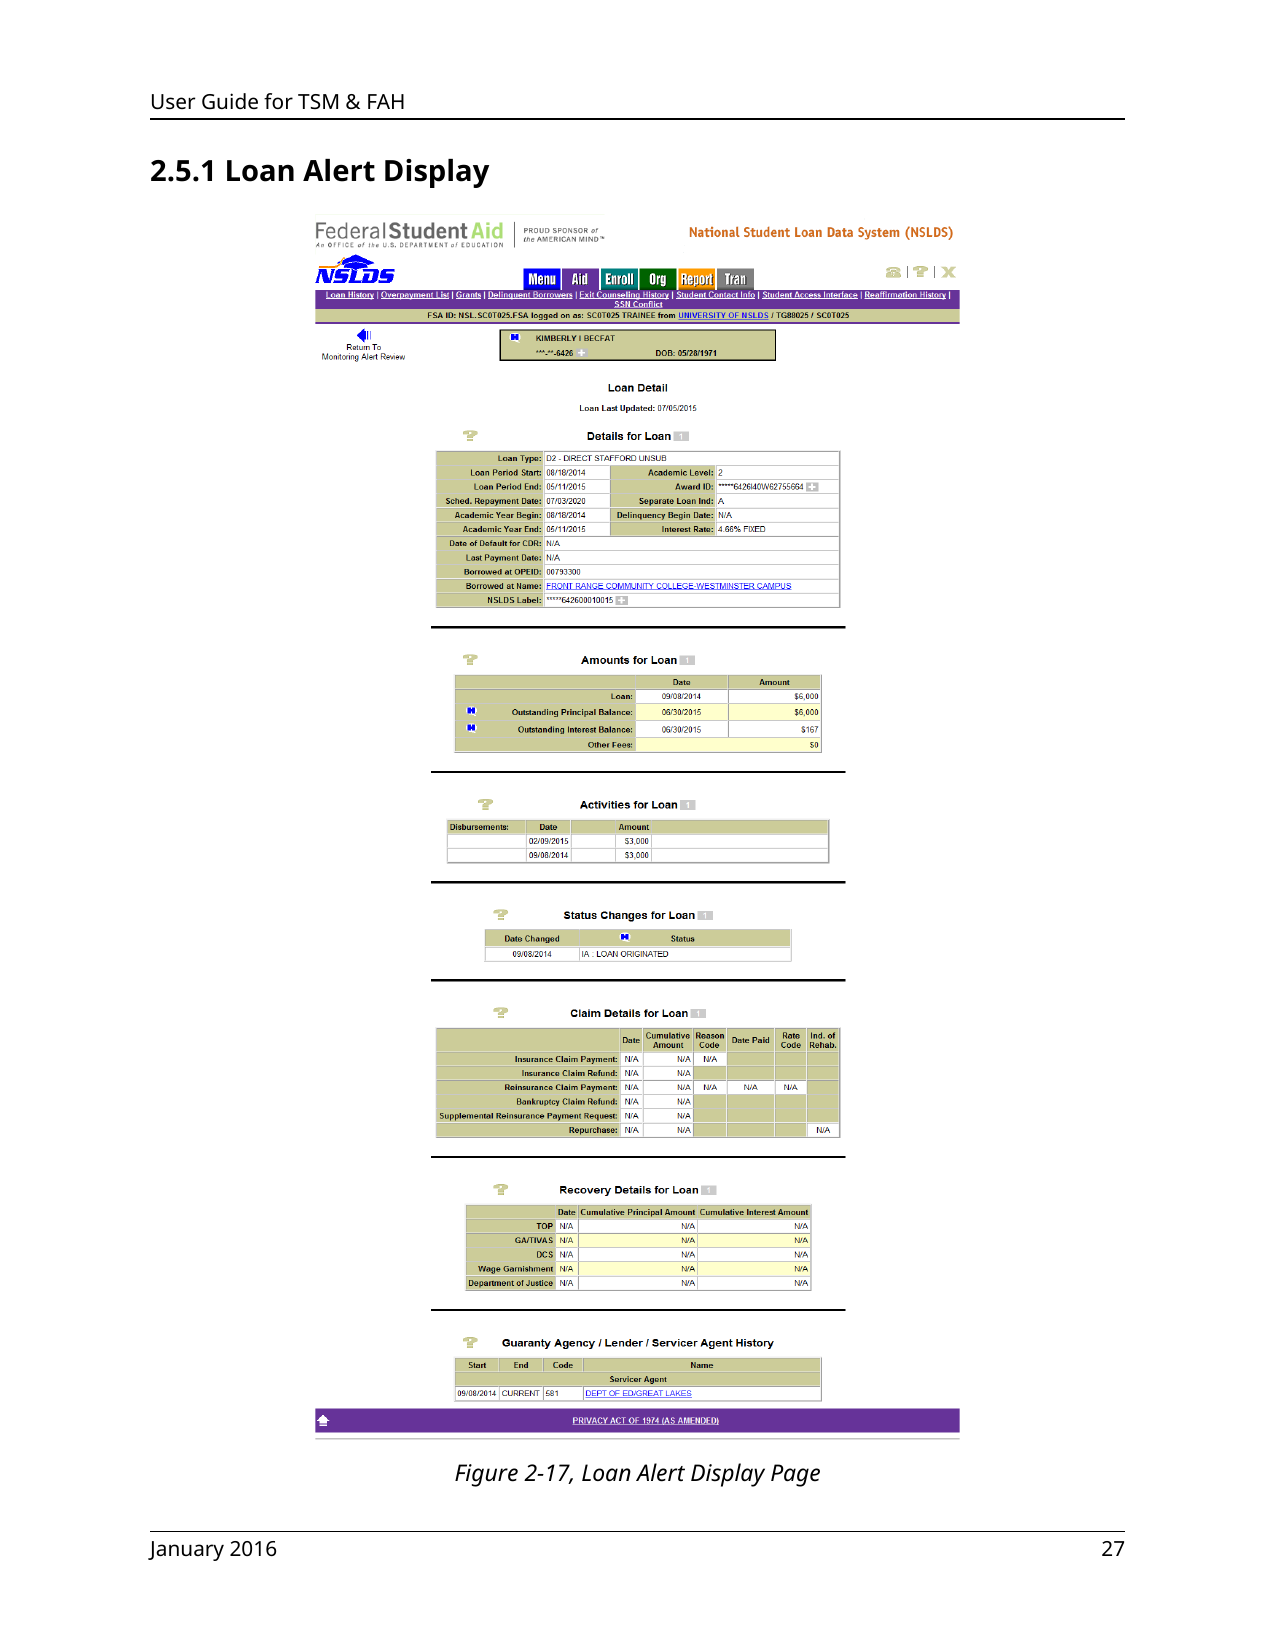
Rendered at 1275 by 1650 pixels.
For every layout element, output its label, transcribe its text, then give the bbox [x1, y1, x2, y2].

subtitle Loan Alert Display [150, 150, 1125, 190]
picture [315, 214, 960, 1445]
text Figure 2-17, Loan Alert Display Page [150, 1457, 1125, 1488]
